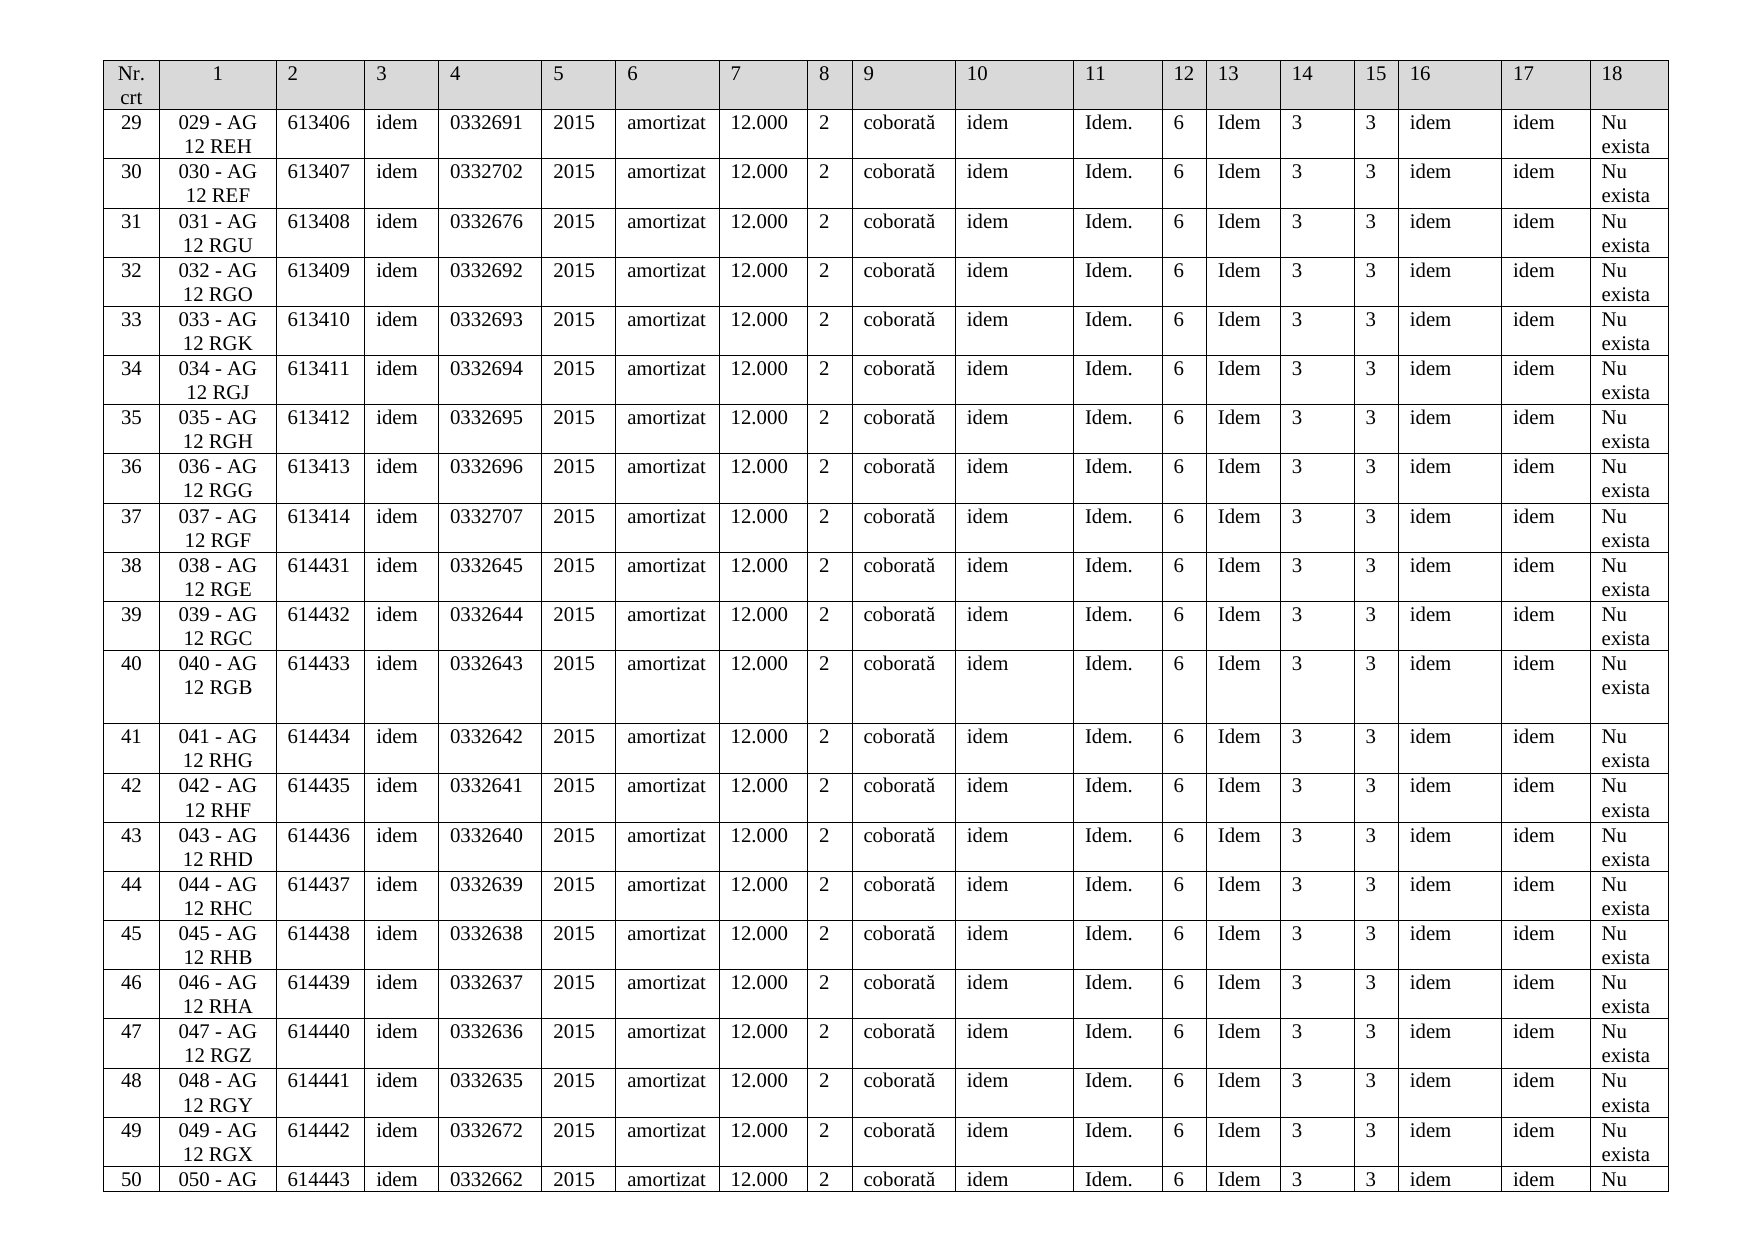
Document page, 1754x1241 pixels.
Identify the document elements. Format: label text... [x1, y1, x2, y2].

table_cell idem [956, 307, 1073, 355]
table_cell 6 [1163, 1019, 1206, 1067]
table_cell 40 [104, 651, 159, 723]
table_header 3 [365, 61, 438, 109]
table_cell Nu exista [1591, 553, 1668, 601]
table_cell coborată [853, 1069, 955, 1117]
table_cell Nu exista [1591, 110, 1668, 158]
table_cell amortizat [616, 159, 719, 207]
table_cell idem [1399, 110, 1501, 158]
table_cell 12.000 [720, 774, 807, 822]
table_cell Nu exista [1591, 602, 1668, 650]
table_cell 12.000 [720, 724, 807, 772]
table_cell 2 [808, 1019, 852, 1067]
table_cell 0332662 [439, 1167, 541, 1191]
table_cell coborată [853, 651, 955, 723]
table_cell 0332639 [439, 872, 541, 920]
table_cell Idem. [1074, 823, 1162, 871]
table_cell 046 - AG 12 RHA [160, 970, 276, 1018]
table_cell 040 - AG 12 RGB [160, 651, 276, 723]
table_cell 613411 [277, 356, 364, 404]
table_cell 2015 [542, 258, 615, 306]
table_cell 6 [1163, 651, 1206, 723]
table_cell idem [365, 159, 438, 207]
table_cell 2015 [542, 356, 615, 404]
table_cell amortizat [616, 110, 719, 158]
table_cell 3 [1281, 823, 1354, 871]
table_cell 12.000 [720, 1167, 807, 1191]
table_cell 032 - AG 12 RGO [160, 258, 276, 306]
table_cell 3 [1355, 1069, 1398, 1117]
table_cell 2 [808, 159, 852, 207]
table_cell 613408 [277, 209, 364, 257]
table_cell 2 [808, 110, 852, 158]
table_cell 37 [104, 504, 159, 552]
table_cell idem [1399, 454, 1501, 502]
table_cell coborată [853, 970, 955, 1018]
table_cell 12.000 [720, 356, 807, 404]
table_cell 2 [808, 774, 852, 822]
table_cell 12.000 [720, 159, 807, 207]
table_cell 2 [808, 307, 852, 355]
table_cell 6 [1163, 724, 1206, 772]
table_cell idem [956, 1019, 1073, 1067]
table_cell Idem. [1074, 724, 1162, 772]
table_header 15 [1355, 61, 1398, 109]
table_cell 3 [1281, 1019, 1354, 1067]
table_cell 3 [1355, 823, 1398, 871]
table_cell coborată [853, 159, 955, 207]
table_cell 32 [104, 258, 159, 306]
table_cell idem [956, 553, 1073, 601]
table_cell Idem [1207, 872, 1280, 920]
table_cell coborată [853, 774, 955, 822]
table_cell 2015 [542, 110, 615, 158]
table_cell 2 [808, 1167, 852, 1191]
table_cell 2 [808, 823, 852, 871]
table_cell idem [1502, 823, 1590, 871]
table_cell 3 [1355, 1118, 1398, 1166]
table_cell 614441 [277, 1069, 364, 1117]
table_cell Idem [1207, 405, 1280, 453]
table_cell idem [956, 405, 1073, 453]
table_cell 12.000 [720, 970, 807, 1018]
table_cell idem [365, 1019, 438, 1067]
table_cell 2 [808, 651, 852, 723]
table_cell 049 - AG 12 RGX [160, 1118, 276, 1166]
table_cell 3 [1281, 159, 1354, 207]
table_cell 0332693 [439, 307, 541, 355]
table_cell 0332702 [439, 159, 541, 207]
table_cell Nu exista [1591, 258, 1668, 306]
table_cell 48 [104, 1069, 159, 1117]
table_cell Idem [1207, 602, 1280, 650]
table_cell 3 [1281, 774, 1354, 822]
table_cell Idem [1207, 1118, 1280, 1166]
table_cell idem [956, 258, 1073, 306]
table_cell idem [1399, 356, 1501, 404]
table_header 14 [1281, 61, 1354, 109]
table_cell 613409 [277, 258, 364, 306]
table_cell 2015 [542, 209, 615, 257]
table_header 10 [956, 61, 1073, 109]
table_cell idem [1399, 1069, 1501, 1117]
table_cell 614439 [277, 970, 364, 1018]
table_cell 6 [1163, 110, 1206, 158]
table_cell idem [365, 356, 438, 404]
table_cell Nu exista [1591, 651, 1668, 723]
table_cell 3 [1355, 872, 1398, 920]
table_cell 6 [1163, 258, 1206, 306]
table_cell Idem. [1074, 553, 1162, 601]
table_cell idem [956, 504, 1073, 552]
table_header 9 [853, 61, 955, 109]
table_cell idem [956, 454, 1073, 502]
table_cell 12.000 [720, 454, 807, 502]
table_cell Idem. [1074, 504, 1162, 552]
table_cell 3 [1355, 553, 1398, 601]
table_cell 3 [1355, 454, 1398, 502]
table_cell 12.000 [720, 872, 807, 920]
table_cell Idem [1207, 553, 1280, 601]
table_header 4 [439, 61, 541, 109]
table_cell 2015 [542, 454, 615, 502]
table_cell 614442 [277, 1118, 364, 1166]
table_cell Idem [1207, 504, 1280, 552]
table_cell 047 - AG 12 RGZ [160, 1019, 276, 1067]
table_cell coborată [853, 872, 955, 920]
table_cell idem [1502, 1167, 1590, 1191]
table_cell amortizat [616, 356, 719, 404]
table_cell 614431 [277, 553, 364, 601]
table_cell Idem. [1074, 1019, 1162, 1067]
table_cell 6 [1163, 209, 1206, 257]
table_cell idem [365, 553, 438, 601]
table_cell 3 [1355, 209, 1398, 257]
table_cell 6 [1163, 356, 1206, 404]
table_cell Idem [1207, 159, 1280, 207]
table_cell 2 [808, 970, 852, 1018]
table_cell coborată [853, 405, 955, 453]
table_cell 3 [1281, 258, 1354, 306]
table_cell 2015 [542, 307, 615, 355]
table_cell 031 - AG 12 RGU [160, 209, 276, 257]
table_cell Idem [1207, 823, 1280, 871]
table_cell Idem. [1074, 1069, 1162, 1117]
table_cell 6 [1163, 454, 1206, 502]
table_cell 033 - AG 12 RGK [160, 307, 276, 355]
table_cell coborată [853, 1019, 955, 1067]
table_header 1 [160, 61, 276, 109]
table_cell 2 [808, 724, 852, 772]
table_header 7 [720, 61, 807, 109]
table_cell 0332637 [439, 970, 541, 1018]
table_cell amortizat [616, 1019, 719, 1067]
table_cell Idem [1207, 724, 1280, 772]
table_cell idem [365, 724, 438, 772]
table_cell amortizat [616, 405, 719, 453]
table_cell idem [365, 1118, 438, 1166]
table_cell idem [1399, 823, 1501, 871]
table_cell idem [365, 504, 438, 552]
table_cell 3 [1355, 651, 1398, 723]
table_cell 0332676 [439, 209, 541, 257]
table_cell 3 [1355, 970, 1398, 1018]
table_cell 2015 [542, 651, 615, 723]
table_cell idem [365, 774, 438, 822]
table_cell 2 [808, 872, 852, 920]
table_cell 3 [1355, 405, 1398, 453]
table_cell 12.000 [720, 405, 807, 453]
table_cell 6 [1163, 553, 1206, 601]
table_cell 36 [104, 454, 159, 502]
table_cell 2015 [542, 504, 615, 552]
table_cell idem [956, 921, 1073, 969]
table_cell 3 [1281, 1118, 1354, 1166]
table_cell 3 [1355, 307, 1398, 355]
table_cell 0332691 [439, 110, 541, 158]
table_cell idem [365, 454, 438, 502]
table_cell 042 - AG 12 RHF [160, 774, 276, 822]
table_cell 2015 [542, 921, 615, 969]
table_cell 3 [1281, 454, 1354, 502]
table_cell 45 [104, 921, 159, 969]
table_cell idem [365, 307, 438, 355]
table_cell Nu exista [1591, 872, 1668, 920]
table_cell 2015 [542, 1118, 615, 1166]
table_cell 2015 [542, 774, 615, 822]
table_cell 0332672 [439, 1118, 541, 1166]
table_cell Idem. [1074, 110, 1162, 158]
table_cell Nu exista [1591, 405, 1668, 453]
table_cell 3 [1281, 110, 1354, 158]
table_cell 2 [808, 921, 852, 969]
table_cell 50 [104, 1167, 159, 1191]
table_cell 3 [1355, 1019, 1398, 1067]
table_cell Idem. [1074, 307, 1162, 355]
table_cell idem [1502, 970, 1590, 1018]
table_cell Idem [1207, 774, 1280, 822]
table_cell idem [1502, 159, 1590, 207]
table_cell idem [1399, 651, 1501, 723]
table_cell coborată [853, 258, 955, 306]
table_cell 3 [1355, 159, 1398, 207]
table_cell Idem. [1074, 356, 1162, 404]
table_cell 3 [1355, 258, 1398, 306]
table_cell coborată [853, 602, 955, 650]
table_cell Idem. [1074, 970, 1162, 1018]
table_cell 0332644 [439, 602, 541, 650]
table_cell Nu exista [1591, 307, 1668, 355]
table_cell 0332642 [439, 724, 541, 772]
table_cell 0332694 [439, 356, 541, 404]
table_cell 41 [104, 724, 159, 772]
table_cell 12.000 [720, 823, 807, 871]
table_cell 3 [1281, 553, 1354, 601]
table_cell coborată [853, 504, 955, 552]
table_cell 2015 [542, 1069, 615, 1117]
table_cell 3 [1355, 602, 1398, 650]
table_cell idem [365, 405, 438, 453]
table_cell Idem. [1074, 774, 1162, 822]
table_cell 12.000 [720, 553, 807, 601]
table_cell idem [365, 602, 438, 650]
table_cell 12.000 [720, 1069, 807, 1117]
table_cell 2015 [542, 872, 615, 920]
table_cell Nu exista [1591, 356, 1668, 404]
table_cell coborată [853, 110, 955, 158]
table_cell idem [1399, 1167, 1501, 1191]
table_cell 3 [1281, 1167, 1354, 1191]
table_header 8 [808, 61, 852, 109]
table_cell 42 [104, 774, 159, 822]
table_cell 0332695 [439, 405, 541, 453]
table_cell Idem. [1074, 602, 1162, 650]
table_cell 3 [1355, 774, 1398, 822]
table_cell idem [956, 159, 1073, 207]
table_cell idem [1502, 651, 1590, 723]
table_cell Nu exista [1591, 159, 1668, 207]
table_cell idem [956, 110, 1073, 158]
table_cell 3 [1281, 921, 1354, 969]
table_cell 3 [1281, 1069, 1354, 1117]
table_cell 47 [104, 1019, 159, 1067]
table_cell 044 - AG 12 RHC [160, 872, 276, 920]
table_cell Nu exista [1591, 504, 1668, 552]
table_cell 6 [1163, 504, 1206, 552]
table_cell 6 [1163, 405, 1206, 453]
table_cell 613407 [277, 159, 364, 207]
table_cell idem [956, 1118, 1073, 1166]
table_cell 3 [1281, 872, 1354, 920]
table_cell 3 [1281, 724, 1354, 772]
table_cell 039 - AG 12 RGC [160, 602, 276, 650]
table_cell 035 - AG 12 RGH [160, 405, 276, 453]
table_cell Idem [1207, 454, 1280, 502]
table_cell idem [365, 258, 438, 306]
table_cell amortizat [616, 1118, 719, 1166]
table_cell coborată [853, 307, 955, 355]
table_cell 35 [104, 405, 159, 453]
table_cell 12.000 [720, 1118, 807, 1166]
table_cell Idem [1207, 1019, 1280, 1067]
table_cell amortizat [616, 774, 719, 822]
table_cell amortizat [616, 504, 719, 552]
table_cell Idem [1207, 307, 1280, 355]
table_cell idem [1399, 159, 1501, 207]
table_cell idem [365, 970, 438, 1018]
table_cell idem [1399, 970, 1501, 1018]
table_cell Nu exista [1591, 774, 1668, 822]
table_cell 2015 [542, 159, 615, 207]
table_cell 3 [1355, 110, 1398, 158]
table_cell idem [1502, 258, 1590, 306]
table_cell Nu exista [1591, 1069, 1668, 1117]
table_cell Idem. [1074, 258, 1162, 306]
table_cell idem [956, 970, 1073, 1018]
table_cell Idem. [1074, 1118, 1162, 1166]
table_cell amortizat [616, 970, 719, 1018]
table_cell idem [365, 209, 438, 257]
table_cell 6 [1163, 1118, 1206, 1166]
table_cell 38 [104, 553, 159, 601]
table_cell 3 [1281, 504, 1354, 552]
table_cell 0332696 [439, 454, 541, 502]
table_cell idem [365, 1069, 438, 1117]
table_cell idem [956, 602, 1073, 650]
table_cell 2 [808, 602, 852, 650]
table_cell 3 [1281, 405, 1354, 453]
table_cell 6 [1163, 602, 1206, 650]
table_cell idem [1399, 553, 1501, 601]
table_cell Idem [1207, 356, 1280, 404]
table_cell Idem [1207, 970, 1280, 1018]
table_cell amortizat [616, 307, 719, 355]
table_cell 2015 [542, 405, 615, 453]
table_cell idem [1502, 1118, 1590, 1166]
table_cell 6 [1163, 307, 1206, 355]
table_cell 614432 [277, 602, 364, 650]
table_cell 29 [104, 110, 159, 158]
table_cell 6 [1163, 921, 1206, 969]
table_header 11 [1074, 61, 1162, 109]
table_cell idem [1502, 356, 1590, 404]
table_cell idem [1399, 405, 1501, 453]
table_cell 038 - AG 12 RGE [160, 553, 276, 601]
table_cell Nu exista [1591, 921, 1668, 969]
table_cell 6 [1163, 1167, 1206, 1191]
table_cell coborată [853, 1118, 955, 1166]
table_cell 43 [104, 823, 159, 871]
table_cell Idem. [1074, 1167, 1162, 1191]
table_cell amortizat [616, 724, 719, 772]
table_cell Idem [1207, 258, 1280, 306]
table_cell 12.000 [720, 110, 807, 158]
table_cell idem [1502, 872, 1590, 920]
table_cell 2 [808, 504, 852, 552]
table_cell 3 [1281, 356, 1354, 404]
table_cell amortizat [616, 602, 719, 650]
table_cell 3 [1281, 209, 1354, 257]
table_cell 050 - AG 12 RGW [160, 1167, 276, 1191]
table_cell Idem [1207, 651, 1280, 723]
table_cell 12.000 [720, 307, 807, 355]
table_header 16 [1399, 61, 1501, 109]
table_cell 2 [808, 1118, 852, 1166]
table_cell amortizat [616, 872, 719, 920]
table_cell Nu exista [1591, 209, 1668, 257]
table_cell amortizat [616, 1167, 719, 1191]
table_cell 613413 [277, 454, 364, 502]
table_cell idem [956, 1167, 1073, 1191]
table_header 13 [1207, 61, 1280, 109]
table_cell 2015 [542, 602, 615, 650]
table_cell amortizat [616, 823, 719, 871]
table_cell 0332707 [439, 504, 541, 552]
table_cell 0332635 [439, 1069, 541, 1117]
table_cell 12.000 [720, 602, 807, 650]
table_cell 6 [1163, 823, 1206, 871]
table_cell idem [956, 1069, 1073, 1117]
table_cell 2 [808, 209, 852, 257]
table_cell idem [1399, 602, 1501, 650]
table_cell 6 [1163, 159, 1206, 207]
table_cell amortizat [616, 209, 719, 257]
table_cell 614443 [277, 1167, 364, 1191]
table_cell 6 [1163, 774, 1206, 822]
table_cell idem [1502, 1069, 1590, 1117]
table_cell 3 [1355, 504, 1398, 552]
table_cell Idem. [1074, 209, 1162, 257]
table_cell idem [1502, 553, 1590, 601]
table_cell idem [1399, 258, 1501, 306]
table_cell 39 [104, 602, 159, 650]
table_header 12 [1163, 61, 1206, 109]
table_cell 3 [1355, 921, 1398, 969]
table_cell 613410 [277, 307, 364, 355]
table_cell 46 [104, 970, 159, 1018]
table_cell 33 [104, 307, 159, 355]
table_cell 12.000 [720, 209, 807, 257]
table_cell 12.000 [720, 504, 807, 552]
table_cell 3 [1355, 356, 1398, 404]
table_cell coborată [853, 724, 955, 772]
table_cell idem [956, 651, 1073, 723]
table_cell idem [1399, 1019, 1501, 1067]
table_cell 2 [808, 258, 852, 306]
table_cell idem [365, 823, 438, 871]
table_cell 0332636 [439, 1019, 541, 1067]
table_cell idem [956, 774, 1073, 822]
table_cell Idem. [1074, 405, 1162, 453]
table_cell 3 [1281, 970, 1354, 1018]
table_cell idem [1502, 724, 1590, 772]
table_cell 31 [104, 209, 159, 257]
table_cell 2015 [542, 553, 615, 601]
table_cell 048 - AG 12 RGY [160, 1069, 276, 1117]
table_cell 2015 [542, 1167, 615, 1191]
table_cell 3 [1355, 724, 1398, 772]
table_cell 2 [808, 553, 852, 601]
table_cell coborată [853, 209, 955, 257]
table_cell 030 - AG 12 REF [160, 159, 276, 207]
table_cell idem [956, 823, 1073, 871]
table_cell 34 [104, 356, 159, 404]
table_cell idem [365, 921, 438, 969]
table_cell 30 [104, 159, 159, 207]
table_cell 029 - AG 12 REH [160, 110, 276, 158]
table_cell 2015 [542, 1019, 615, 1067]
table_cell idem [1399, 921, 1501, 969]
table_cell 0332643 [439, 651, 541, 723]
table_cell 614435 [277, 774, 364, 822]
table_cell 613412 [277, 405, 364, 453]
table_cell Nu exista [1591, 454, 1668, 502]
table_cell Idem. [1074, 454, 1162, 502]
table_cell amortizat [616, 651, 719, 723]
table_cell idem [956, 724, 1073, 772]
table_cell idem [956, 356, 1073, 404]
table_cell idem [1502, 602, 1590, 650]
table_cell coborată [853, 356, 955, 404]
table_cell 6 [1163, 872, 1206, 920]
table_cell 0332645 [439, 553, 541, 601]
table_header 17 [1502, 61, 1590, 109]
table_cell 614437 [277, 872, 364, 920]
table_cell coborată [853, 553, 955, 601]
table_cell 043 - AG 12 RHD [160, 823, 276, 871]
table_header 2 [277, 61, 364, 109]
table_cell 12.000 [720, 258, 807, 306]
table_cell 613406 [277, 110, 364, 158]
table_header 5 [542, 61, 615, 109]
table_cell 614438 [277, 921, 364, 969]
table_cell 0332638 [439, 921, 541, 969]
table_header Nr. crt [104, 61, 159, 109]
table_cell 614440 [277, 1019, 364, 1067]
table_cell amortizat [616, 1069, 719, 1117]
table_cell idem [1399, 307, 1501, 355]
table_cell idem [1502, 774, 1590, 822]
table_cell Idem [1207, 110, 1280, 158]
table_cell idem [1502, 405, 1590, 453]
table_cell 0332641 [439, 774, 541, 822]
table_cell 2 [808, 454, 852, 502]
table_cell 6 [1163, 970, 1206, 1018]
table_cell amortizat [616, 258, 719, 306]
table_cell Idem [1207, 921, 1280, 969]
table_cell 44 [104, 872, 159, 920]
table_cell 0332640 [439, 823, 541, 871]
table_cell amortizat [616, 553, 719, 601]
table_cell coborată [853, 454, 955, 502]
table_cell Nu exista [1591, 823, 1668, 871]
table_cell idem [365, 1167, 438, 1191]
table_cell Nu exista [1591, 1167, 1668, 1191]
table_header 6 [616, 61, 719, 109]
table_cell 6 [1163, 1069, 1206, 1117]
table_cell Idem [1207, 1167, 1280, 1191]
table_cell 2015 [542, 823, 615, 871]
table_cell idem [365, 651, 438, 723]
table_cell Nu exista [1591, 724, 1668, 772]
table_cell 614436 [277, 823, 364, 871]
table_cell idem [365, 110, 438, 158]
table_cell Nu exista [1591, 1118, 1668, 1166]
table_cell Idem. [1074, 872, 1162, 920]
table_cell 3 [1355, 1167, 1398, 1191]
table_cell Idem. [1074, 921, 1162, 969]
table_cell idem [1502, 454, 1590, 502]
table_cell idem [1399, 872, 1501, 920]
table_cell Idem. [1074, 159, 1162, 207]
table_cell coborată [853, 823, 955, 871]
table_cell Nu exista [1591, 970, 1668, 1018]
table_cell idem [1502, 1019, 1590, 1067]
table_cell 041 - AG 12 RHG [160, 724, 276, 772]
table_cell 2 [808, 405, 852, 453]
table_cell 12.000 [720, 921, 807, 969]
table_cell idem [1399, 504, 1501, 552]
table_cell 0332692 [439, 258, 541, 306]
table_cell idem [1502, 307, 1590, 355]
table_cell 614434 [277, 724, 364, 772]
table_cell amortizat [616, 454, 719, 502]
table_cell 3 [1281, 602, 1354, 650]
table_cell 3 [1281, 307, 1354, 355]
table_header 18 [1591, 61, 1668, 109]
table_cell idem [956, 872, 1073, 920]
table_cell coborată [853, 1167, 955, 1191]
table_cell Idem [1207, 1069, 1280, 1117]
table_cell 49 [104, 1118, 159, 1166]
table_cell Idem [1207, 209, 1280, 257]
table_cell Nu exista [1591, 1019, 1668, 1067]
table_cell 2 [808, 1069, 852, 1117]
table_cell 2 [808, 356, 852, 404]
table_cell idem [1502, 504, 1590, 552]
table_cell 037 - AG 12 RGF [160, 504, 276, 552]
table_cell 2015 [542, 970, 615, 1018]
table_cell 036 - AG 12 RGG [160, 454, 276, 502]
table_cell idem [956, 209, 1073, 257]
table_cell idem [1399, 724, 1501, 772]
table_cell 12.000 [720, 1019, 807, 1067]
table_cell 614433 [277, 651, 364, 723]
table_cell amortizat [616, 921, 719, 969]
table_cell 2015 [542, 724, 615, 772]
table_cell 3 [1281, 651, 1354, 723]
table_cell idem [1399, 1118, 1501, 1166]
table_cell idem [1399, 774, 1501, 822]
table_cell 12.000 [720, 651, 807, 723]
table_cell idem [365, 872, 438, 920]
table_cell Idem. [1074, 651, 1162, 723]
table_cell idem [1399, 209, 1501, 257]
table_cell idem [1502, 209, 1590, 257]
table_cell idem [1502, 921, 1590, 969]
table_cell idem [1502, 110, 1590, 158]
table_cell 034 - AG 12 RGJ [160, 356, 276, 404]
table_cell 613414 [277, 504, 364, 552]
table_cell coborată [853, 921, 955, 969]
table_cell 045 - AG 12 RHB [160, 921, 276, 969]
